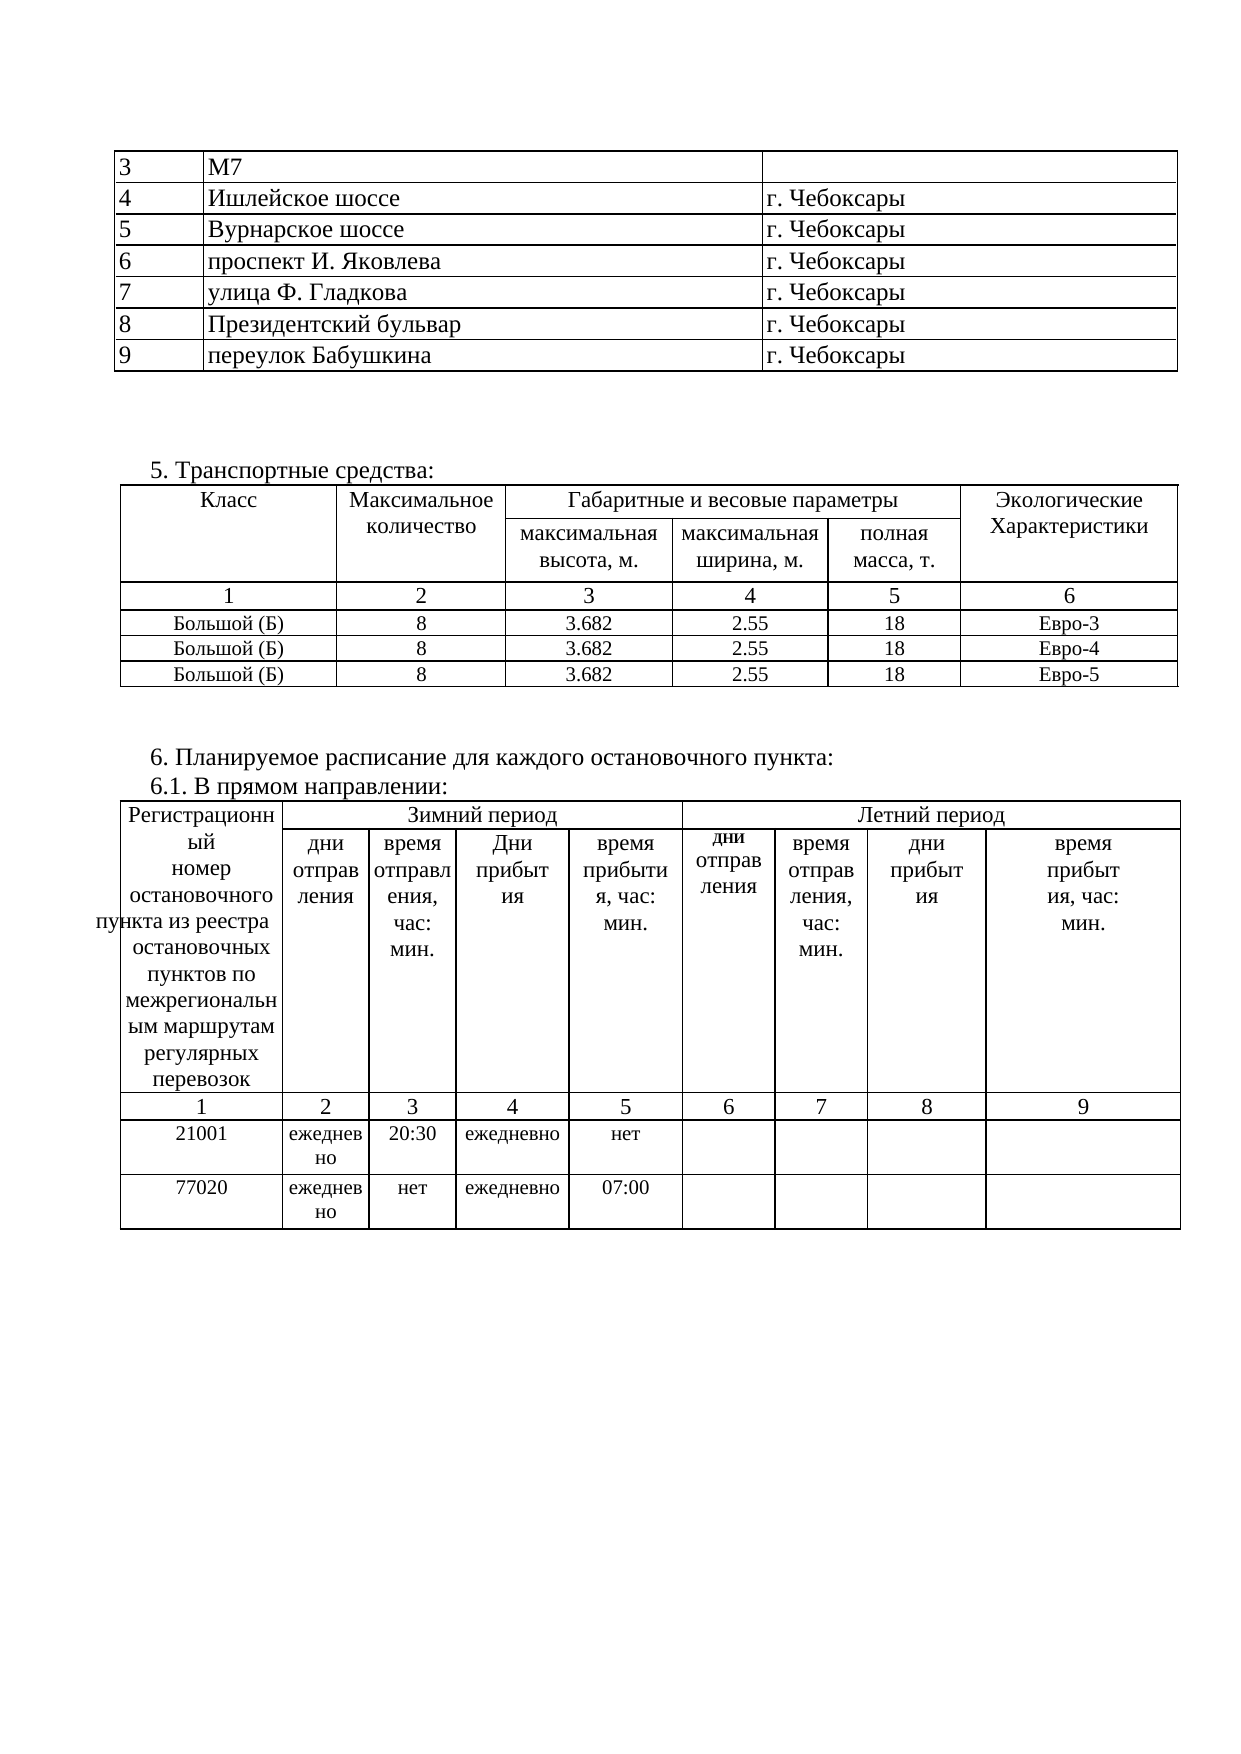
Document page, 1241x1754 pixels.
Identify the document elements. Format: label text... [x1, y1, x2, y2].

table_cell 3 [370, 1093, 455, 1119]
table_cell 6 [115, 245, 203, 276]
table_header Экологические Характеристики [961, 486, 1177, 581]
table_cell 9 [987, 1093, 1180, 1119]
table_cell 18 [829, 611, 960, 634]
table_header Регистрационный номер остановочного пункта из реестра остановочных пунктов по межрегиональным маршрутам регулярных перевозок [121, 802, 282, 1091]
table_cell Евро-4 [961, 636, 1177, 660]
table_cell 3 [115, 152, 203, 181]
table_cell 2.55 [673, 662, 827, 686]
table_cell проспект И. Яковлева [204, 246, 762, 276]
table_header Класс [121, 486, 336, 581]
table_cell [868, 1121, 985, 1174]
table_cell 07:00 [570, 1175, 682, 1228]
table_cell дни прибыт ия [868, 830, 985, 1091]
table_header Максимальное количество [337, 486, 505, 581]
table_cell [987, 1121, 1180, 1174]
table_cell время прибыт ия, час: мин. [987, 830, 1180, 1091]
table_cell 20:30 [370, 1121, 455, 1174]
table_cell ежедневно [283, 1175, 368, 1228]
text 6. Планируемое расписание для каждого остановочного пункта: [150, 742, 1090, 771]
table_cell время прибыти я, час: мин. [570, 830, 682, 1091]
table_cell 3.682 [506, 611, 672, 634]
table_cell г. Чебоксары [763, 244, 1177, 276]
table_cell Большой (Б) [121, 611, 336, 634]
table_cell 5 [115, 214, 203, 244]
table_cell 2.55 [673, 611, 827, 634]
table_cell 9 [115, 340, 203, 370]
table_cell 4 [115, 183, 203, 213]
table_cell М7 [204, 152, 762, 181]
table_cell 8 [337, 662, 505, 686]
table_cell г. Чебоксары [763, 276, 1177, 307]
table_cell г. Чебоксары [763, 181, 1177, 213]
table_cell 1 [121, 1093, 282, 1119]
table_cell [683, 1121, 774, 1174]
table_cell [776, 1121, 867, 1174]
table_cell 21001 [121, 1121, 282, 1174]
table_cell Большой (Б) [121, 662, 336, 686]
table_cell 8 [115, 308, 203, 339]
table_cell максимальная ширина, м. [673, 519, 827, 581]
table_cell 3.682 [506, 636, 672, 660]
table_cell 4 [457, 1093, 568, 1119]
table_cell 8 [337, 636, 505, 660]
table_cell 5 [570, 1093, 682, 1119]
table_cell Президентский бульвар [204, 309, 762, 339]
table_cell Евро-3 [961, 611, 1177, 634]
table_cell Вурнарское шоссе [204, 215, 762, 244]
text 5. Транспортные средства: [150, 456, 1090, 484]
text 6.1. В прямом направлении: [150, 771, 1090, 800]
table_cell нет [570, 1121, 682, 1174]
table_cell 2.55 [673, 636, 827, 660]
table_cell время отправ ления, час: мин. [776, 830, 867, 1091]
table_cell 5 [829, 583, 960, 609]
table_cell Ишлейское шоссе [204, 183, 762, 213]
table_cell 7 [115, 277, 203, 307]
table_header Зимний период [283, 802, 682, 828]
table_cell [987, 1175, 1180, 1228]
table_cell 18 [829, 662, 960, 686]
table_cell [763, 152, 1177, 181]
table_cell 4 [673, 583, 827, 609]
table_cell [683, 1175, 774, 1228]
table_cell Дни прибыт ия [457, 830, 568, 1091]
table_cell переулок Бабушкина [204, 340, 762, 370]
table_cell ежедневно [457, 1175, 568, 1228]
table_cell 1 [121, 583, 336, 609]
table_cell 6 [683, 1093, 774, 1119]
table_cell [868, 1175, 985, 1228]
table_cell 2 [283, 1093, 368, 1119]
table_cell г. Чебоксары [763, 213, 1177, 244]
table_header Летний период [683, 802, 1180, 828]
table_cell нет [370, 1175, 455, 1228]
table_cell максимальная высота, м. [506, 519, 672, 581]
table_cell 7 [776, 1093, 867, 1119]
table_cell Евро-5 [961, 662, 1177, 686]
table_cell 8 [337, 611, 505, 634]
table_cell улица Ф. Гладкова [204, 277, 762, 307]
table_cell Большой (Б) [121, 636, 336, 660]
table_cell 3.682 [506, 662, 672, 686]
table_cell г. Чебоксары [763, 307, 1177, 339]
table_cell время отправл ения, час: мин. [370, 830, 455, 1091]
table_cell ДНИ отправ ления [683, 830, 774, 1091]
table_cell 18 [829, 636, 960, 660]
table_cell полная масса, т. [829, 519, 960, 581]
table_cell 3 [506, 583, 672, 609]
table_cell ежедневно [283, 1121, 368, 1174]
table_cell 6 [961, 583, 1177, 609]
table_cell г. Чебоксары [763, 339, 1177, 370]
table_header Габаритные и весовые параметры [506, 486, 960, 518]
table_cell 8 [868, 1093, 985, 1119]
table_cell [776, 1175, 867, 1228]
table_cell 2 [337, 583, 505, 609]
table_cell 77020 [121, 1175, 282, 1228]
table_cell дни отправ ления [283, 830, 368, 1091]
table_cell ежедневно [457, 1121, 568, 1174]
